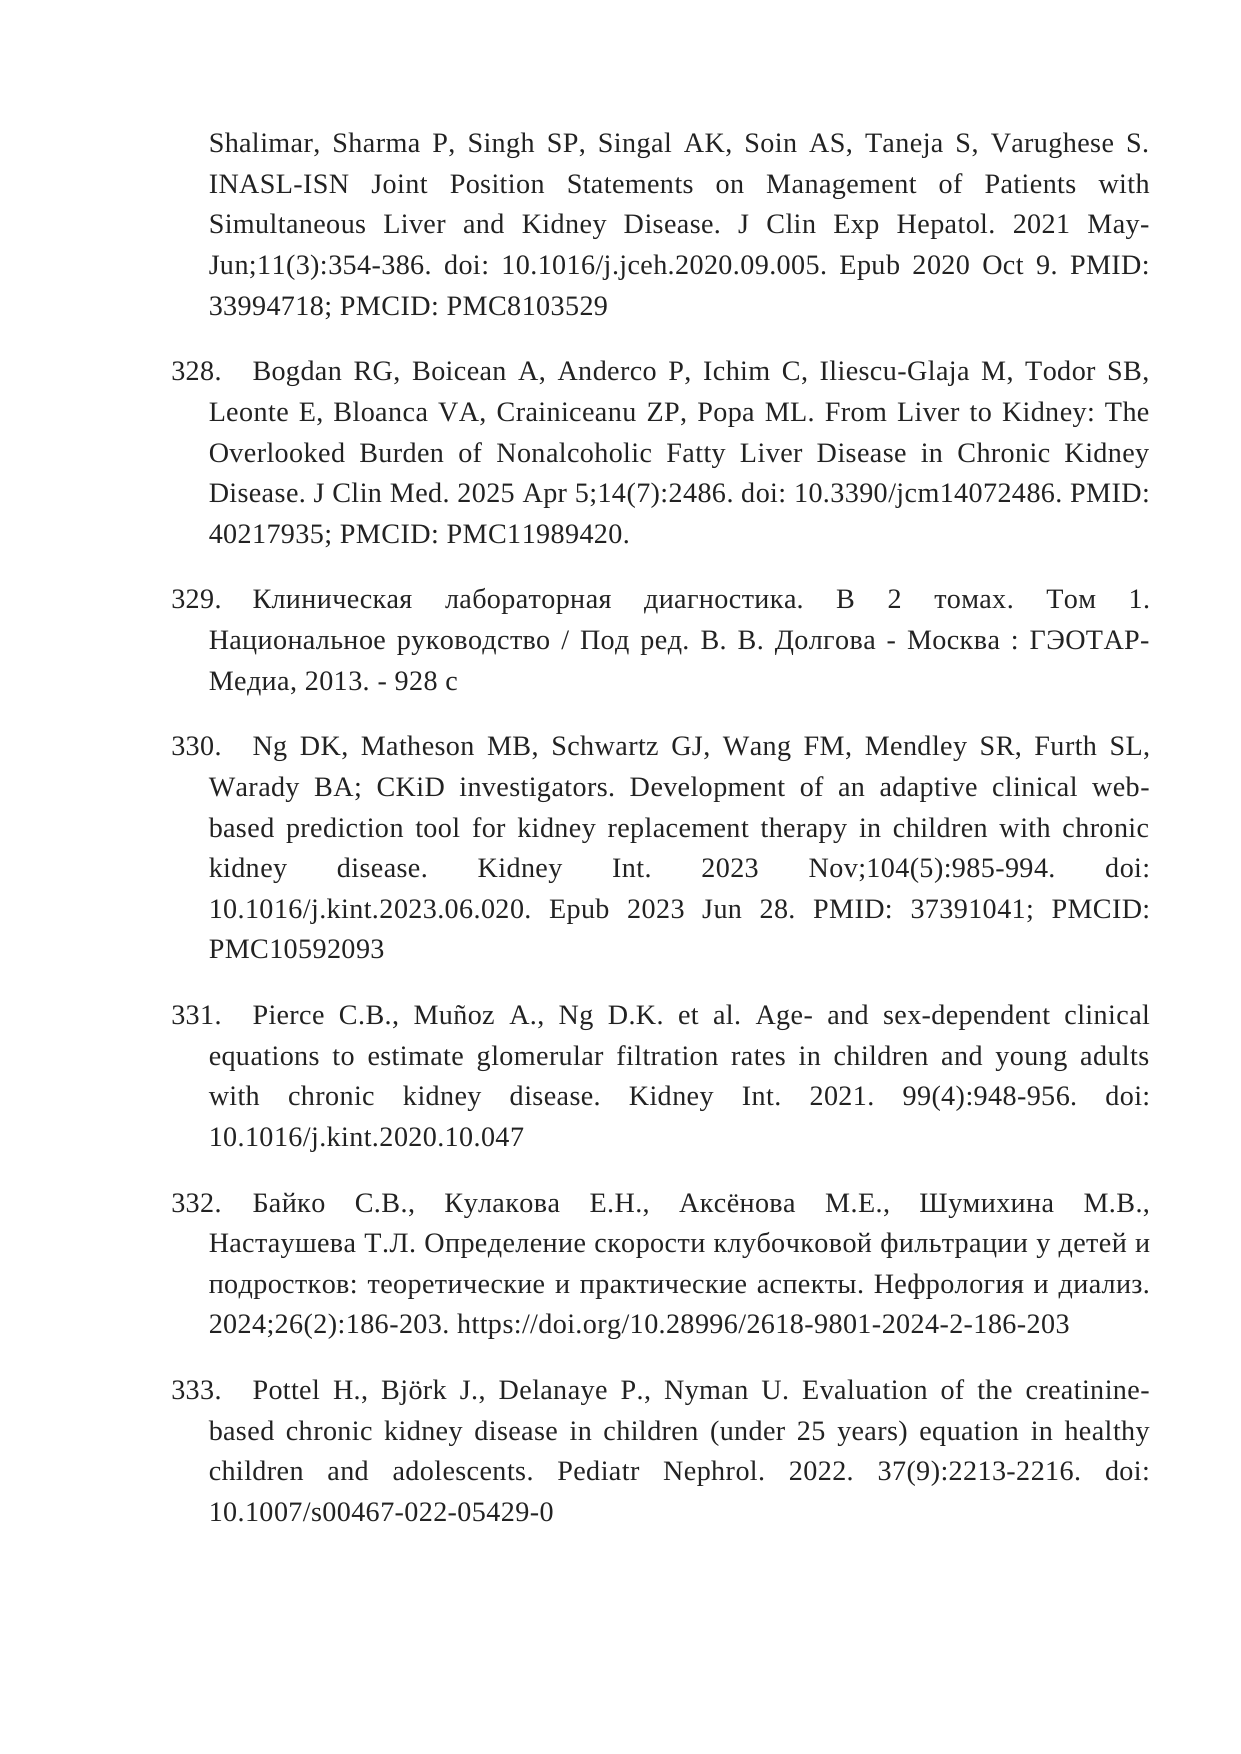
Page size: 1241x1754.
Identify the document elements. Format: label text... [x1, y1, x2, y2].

list Pierce C.B., Muñoz A., Ng D.K. et al. Age- and sex-dependent clinical equations to estimate glomerular filtration rates in children and young adults with chronic kidney disease. Kidney Int. 2021. 99(4):948-956. doi: 10.1016/j.kint.2020.10.047 [171, 990, 1152, 1152]
list Клиническая лабораторная диагностика. В 2 томах. Том 1. Национальное руководство / Под ред. В. В. Долгова - Москва : ГЭОТАР-Медиа, 2013. - 928 с [171, 574, 1152, 696]
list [171, 118, 1152, 321]
list Bogdan RG, Boicean A, Anderco P, Ichim C, Iliescu-Glaja M, Todor SB, Leonte E, Bloanca VA, Crainiceanu ZP, Popa ML. From Liver to Kidney: The Overlooked Burden of Nonalcoholic Fatty Liver Disease in Chronic Kidney Disease. J Clin Med. 2025 Apr 5;14(7):2486. doi: 10.3390/jcm14072486. PMID: 40217935; PMCID: PMC11989420. [171, 346, 1152, 549]
list Ng DK, Matheson MB, Schwartz GJ, Wang FM, Mendley SR, Furth SL, Warady BA; CKiD investigators. Development of an adaptive clinical web-based prediction tool for kidney replacement therapy in children with chronic kidney disease. Kidney Int. 2023 Nov;104(5):985-994. doi: 10.1016/j.kint.2023.06.020. Epub 2023 Jun 28. PMID: 37391041; PMCID: PMC10592093 [171, 721, 1152, 965]
list Байко С.В., Кулакова Е.Н., Аксёнова М.Е., Шумихина М.В., Настаушева Т.Л. Определение скорости клубочковой фильтрации у детей и подростков: теоретические и практические аспекты. Нефрология и диализ. 2024;26(2):186-203. https://doi.org/10.28996/2618-9801-2024-2-186-203 [171, 1177, 1152, 1340]
list Pottel H., Björk J., Delanaye P., Nyman U. Evaluation of the creatinine-based chronic kidney disease in children (under 25 years) equation in healthy children and adolescents. Pediatr Nephrol. 2022. 37(9):2213-2216. doi: 10.1007/s00467-022-05429-0 [171, 1365, 1152, 1527]
